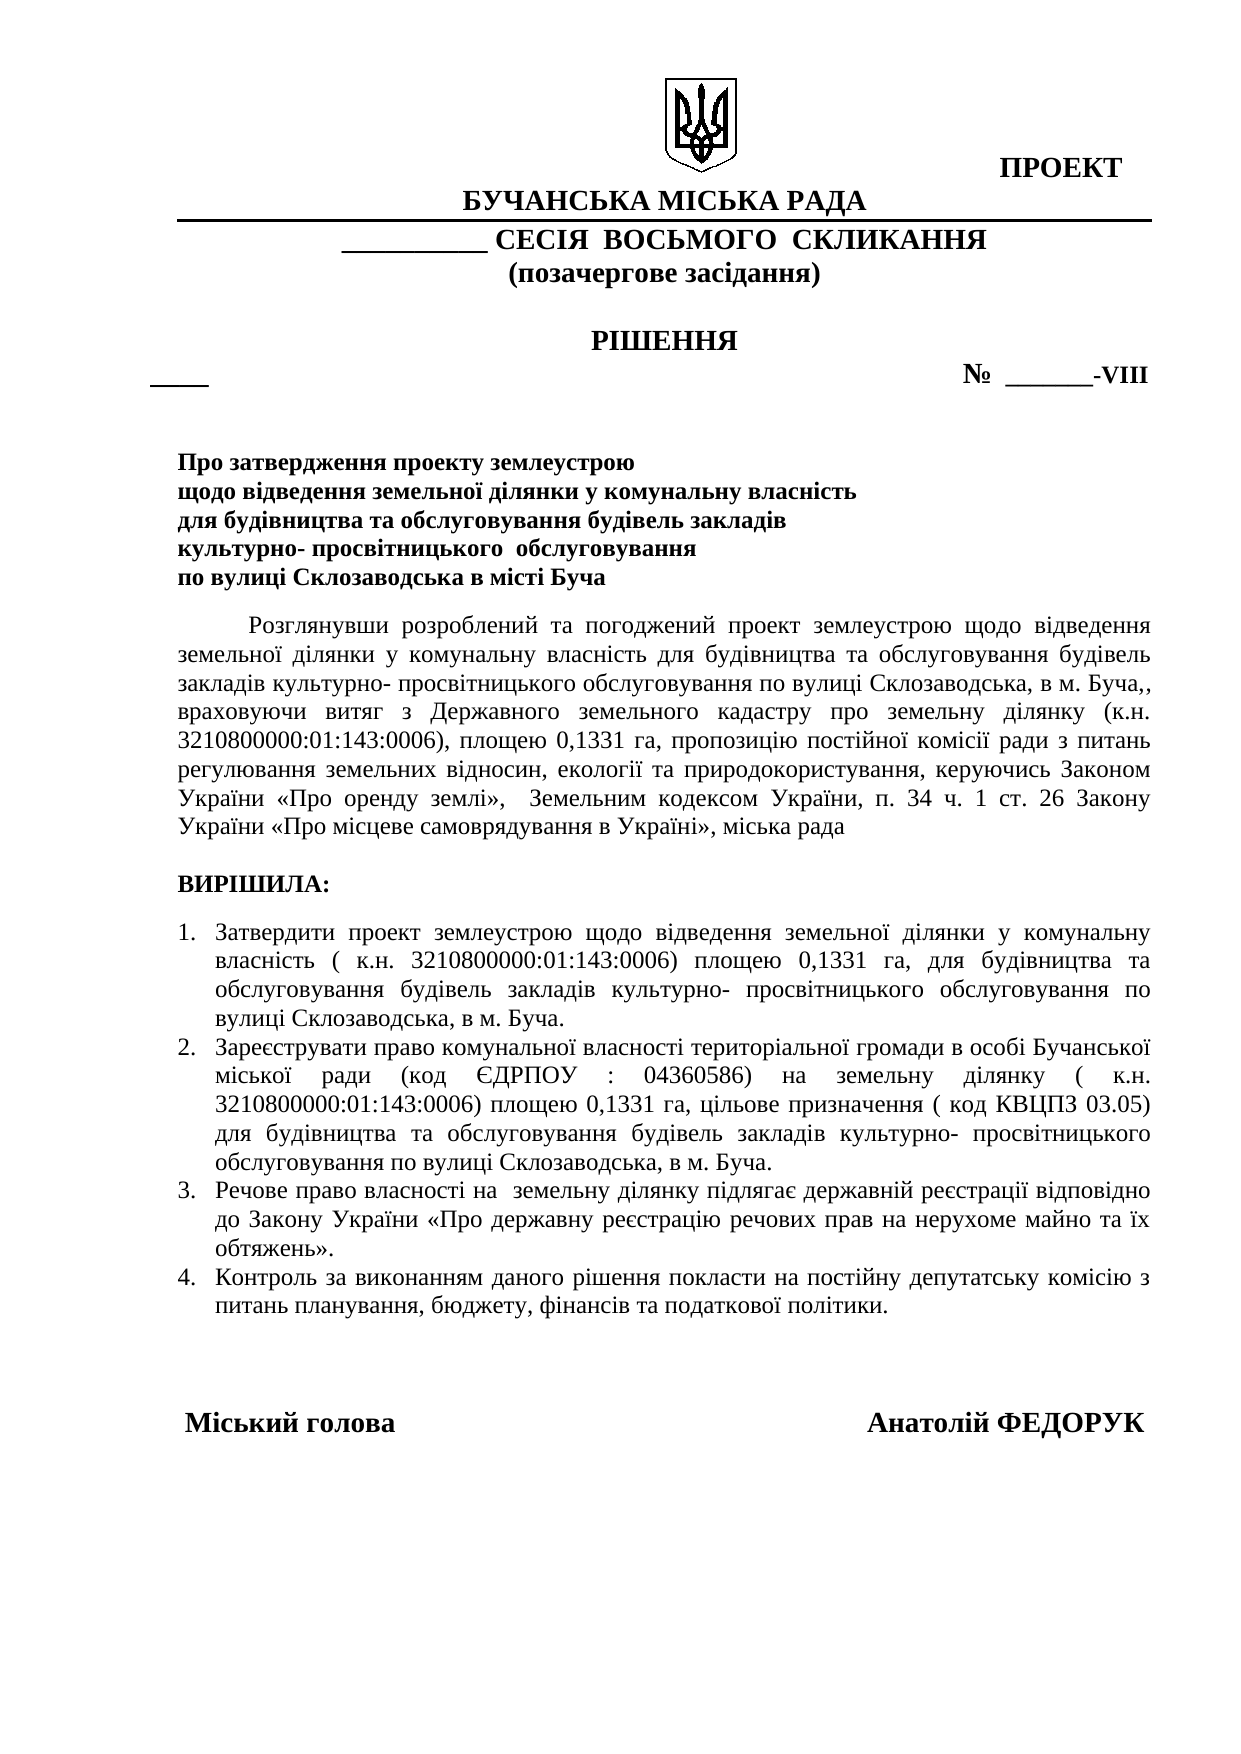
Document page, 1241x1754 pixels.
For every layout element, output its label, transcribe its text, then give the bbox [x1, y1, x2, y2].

list Речове право власності на земельну ділянку підлягає державній реєстрації відповідно до Закону України «Про державну реєстрацію речових прав на нерухоме майно та їх обтяжень». [177, 1176, 1152, 1262]
list Зареєструвати право комунальної власності територіальної громади в особі Бучанської міської ради (код ЄДРПОУ : 04360586) на земельну ділянку ( к.н. 3210800000:01:143:0006) площею 0,1331 га, цільове призначення ( код КВЦПЗ 03.05) для будівництва та обслуговування будівель закладів культурно- просвітницького обслуговування по вулиці Склозаводська, в м. Буча. [177, 1032, 1152, 1176]
text щодо відведення земельної ділянки у комунальну власність [177, 476, 1152, 505]
list Затвердити проект землеустрою щодо відведення земельної ділянки у комунальну власність ( к.н. 3210800000:01:143:0006) площею 0,1331 га, для будівництва та обслуговування будівель закладів культурно- просвітницького обслуговування по вулиці Склозаводська, в м. Буча. [177, 917, 1152, 1032]
text __________ СЕСІЯ ВОСЬМОГО СКЛИКАННЯ [177, 222, 1152, 256]
text Про затвердження проекту землеустрою [177, 447, 1152, 476]
text ПРОЕКТ [177, 72, 1152, 183]
text культурно- просвітницького обслуговування [177, 533, 1152, 562]
text РІШЕННЯ [177, 323, 1152, 356]
list Контроль за виконанням даного рішення покласти на постійну депутатську комісію з питань планування, бюджету, фінансів та податкової політики. [177, 1262, 1152, 1319]
text для будівництва та обслуговування будівель закладів [177, 505, 1152, 533]
text (позачергове засідання) [177, 256, 1152, 289]
text Міський голова Анатолій ФЕДОРУК [177, 1406, 1152, 1439]
text БУЧАНСЬКА МІСЬКА РАДА [177, 183, 1152, 219]
text Розглянувши розроблений та погоджений проект землеустрою щодо відведення земельної ділянки у комунальну власність для будівництва та обслуговування будівель закладів культурно- просвітницького обслуговування по вулиці Склозаводська, в м. Буча,, враховуючи витяг з Державного земельного кадастру про земельну ділянку (к.н. 3210800000:01:143:0006), площею 0,1331 га, пропозицію постійної комісії ради з питань регулювання земельних відносин, екології та природокористування, керуючись Законом України «Про оренду землі», Земельним кодексом України, п. 34 ч. 1 ст. 26 Закону України «Про місцеве самоврядування в Україні», міська рада [177, 610, 1152, 840]
text по вулиці Склозаводська в місті Буча [177, 562, 1152, 591]
text ВИРІШИЛА: [177, 869, 1152, 898]
text ____ № _______-VIІІ [150, 356, 1152, 390]
